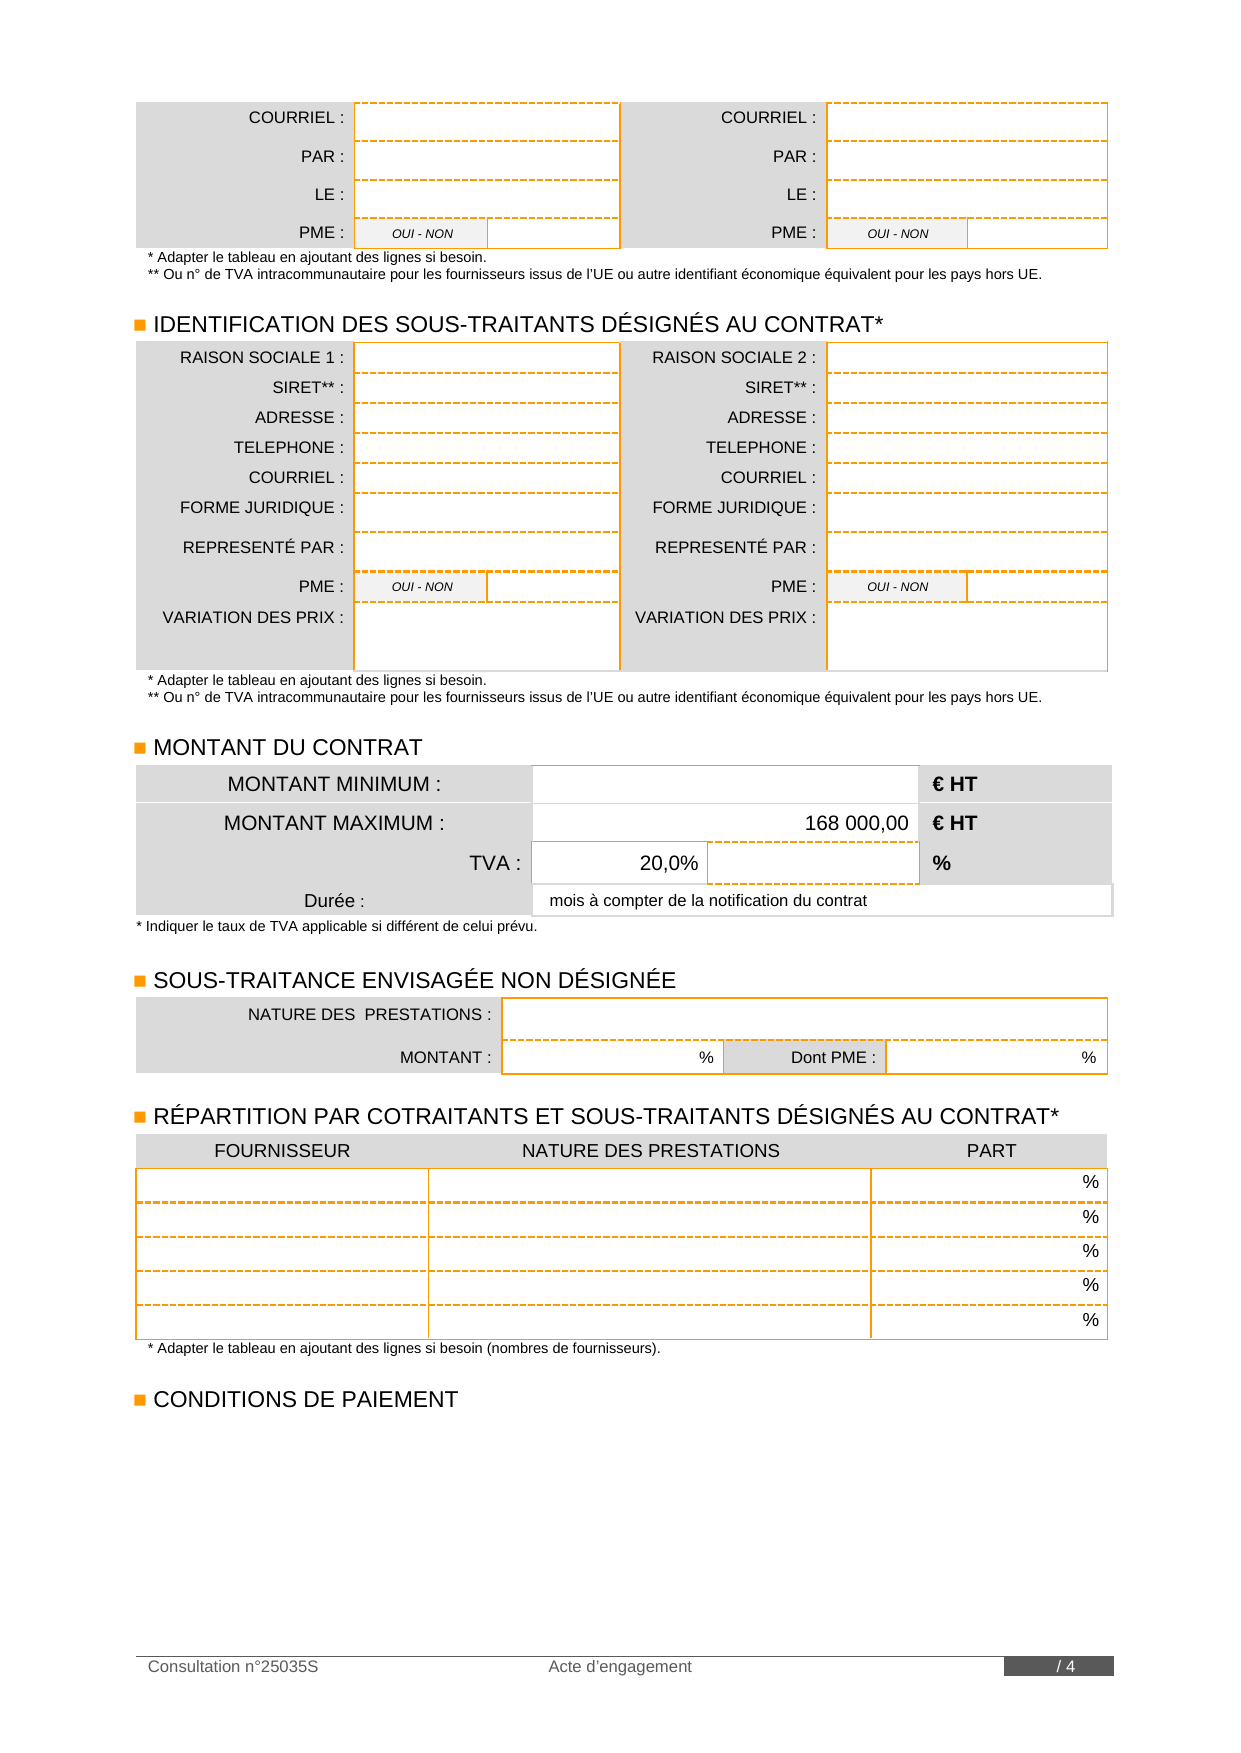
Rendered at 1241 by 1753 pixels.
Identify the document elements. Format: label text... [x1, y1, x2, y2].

table_cell % [872, 1270, 1107, 1304]
text ** Ou n° de TVA intracommunautaire pour les fournisseurs issus de l’UE ou autre identifiant économique équivalent pour les pays hors UE. [148, 266, 1093, 282]
table_cell [488, 217, 619, 248]
table_cell MONTANT MAXIMUM : [136, 803, 531, 841]
table_cell REPRESENTÉ PAR : [136, 531, 353, 570]
table_cell MONTANT : [136, 1039, 501, 1073]
table_cell [488, 570, 619, 601]
table_cell [137, 1236, 428, 1270]
table_cell FORME JURIDIQUE : [621, 492, 826, 531]
table_cell mois à compter de la notification du contrat [533, 883, 1111, 915]
table_cell ADRESSE : [136, 402, 353, 432]
table_cell [828, 531, 1107, 570]
table_cell OUI - NON [355, 570, 486, 601]
table_header [503, 999, 1107, 1039]
table_cell FORME JURIDIQUE : [136, 492, 353, 531]
table_cell % [872, 1236, 1107, 1270]
table_cell PME : [621, 570, 826, 601]
table_cell [355, 402, 619, 432]
table_cell PME : [136, 217, 354, 248]
table_cell [429, 1304, 870, 1338]
table_header [355, 343, 619, 372]
text * Indiquer le taux de TVA applicable si différent de celui prévu. [136, 917, 1093, 934]
table_cell VARIATION DES PRIX : [621, 601, 826, 631]
table_cell [828, 462, 1107, 492]
table_header € HT [920, 765, 1112, 802]
table_cell TELEPHONE : [621, 432, 826, 462]
table_cell [828, 601, 1107, 670]
table_cell [136, 631, 353, 670]
table_cell [355, 179, 619, 217]
table_cell PME : [621, 217, 826, 248]
table_cell [429, 1236, 870, 1270]
table_cell [828, 492, 1107, 531]
table_cell TELEPHONE : [136, 432, 353, 462]
text ■ RÉPARTITION PAR COTRAITANTS ET SOUS-TRAITANTS DÉSIGNÉS AU CONTRAT* [133, 1103, 1093, 1130]
table_cell LE : [136, 179, 354, 217]
table_cell [137, 1201, 428, 1236]
table_cell [828, 372, 1107, 402]
table_header MONTANT MINIMUM : [136, 765, 531, 802]
table_cell TVA : [136, 841, 531, 883]
table_cell % [872, 1201, 1107, 1236]
text ** Ou n° de TVA intracommunautaire pour les fournisseurs issus de l’UE ou autre identifiant économique équivalent pour les pays hors UE. [148, 689, 1093, 706]
table_cell % [503, 1039, 723, 1073]
table_header NATURE DES PRESTATIONS : [136, 997, 501, 1039]
table_cell % [920, 841, 1112, 883]
table_cell [708, 841, 919, 883]
table_cell € HT [920, 803, 1112, 841]
table_cell PME : [136, 570, 353, 601]
text * Adapter le tableau en ajoutant des lignes si besoin. [148, 249, 1093, 266]
table_cell COURRIEL : [136, 462, 353, 492]
table_cell [137, 1270, 428, 1304]
table_cell [355, 102, 620, 140]
text * Adapter le tableau en ajoutant des lignes si besoin (nombres de fournisseurs). [148, 1340, 1093, 1357]
text ■ CONDITIONS DE PAIEMENT [133, 1386, 1093, 1412]
text ■ IDENTIFICATION DES SOUS-TRAITANTS DÉSIGNÉS AU CONTRAT* [133, 311, 1093, 338]
table_cell % [872, 1304, 1107, 1338]
table_cell 168 000,00 [533, 804, 918, 841]
table_cell ADRESSE : [621, 402, 826, 432]
table_cell COURRIEL : [621, 462, 826, 492]
table_header NATURE DES PRESTATIONS [428, 1134, 871, 1168]
table_cell [355, 432, 619, 462]
table_cell COURRIEL : [136, 102, 354, 140]
table_cell [828, 140, 1107, 179]
table_cell LE : [621, 179, 826, 217]
table_header [533, 766, 918, 802]
table_cell [968, 570, 1107, 601]
text ■ MONTANT DU CONTRAT [133, 734, 1093, 761]
table_cell [137, 1304, 428, 1338]
table_cell [828, 402, 1107, 432]
table_cell VARIATION DES PRIX : [136, 601, 353, 631]
table_cell COURRIEL : [621, 102, 826, 140]
table_cell [621, 631, 826, 670]
table_cell [828, 432, 1107, 462]
table_cell [355, 492, 619, 531]
text * Adapter le tableau en ajoutant des lignes si besoin. [148, 672, 1093, 689]
table_header RAISON SOCIALE 1 : [136, 341, 354, 372]
table_header PART [871, 1134, 1107, 1168]
table_cell [828, 179, 1107, 217]
table_cell [355, 462, 619, 492]
table_cell [355, 531, 619, 570]
table_cell PAR : [621, 140, 826, 179]
table_cell [355, 140, 619, 179]
table_cell [429, 1201, 870, 1236]
table_cell % [887, 1039, 1107, 1073]
table_cell REPRESENTÉ PAR : [621, 531, 826, 570]
table_cell SIRET** : [621, 372, 826, 402]
table_cell 20,0% [532, 842, 707, 883]
table_header FOURNISSEUR [136, 1134, 428, 1168]
table_cell [137, 1169, 428, 1201]
table_cell OUI - NON [828, 570, 966, 601]
table_cell SIRET** : [136, 372, 353, 402]
table_header [828, 343, 1107, 372]
table_cell PAR : [136, 140, 354, 179]
table_cell [429, 1270, 870, 1304]
table_cell Dont PME : [724, 1039, 885, 1073]
text ■ SOUS-TRAITANCE ENVISAGÉE NON DÉSIGNÉE [133, 967, 1093, 993]
table_cell [828, 102, 1107, 140]
table_cell Durée : [136, 883, 531, 915]
table_cell [355, 601, 619, 670]
table_cell [355, 372, 619, 402]
table_cell OUI - NON [355, 217, 487, 248]
table_cell % [872, 1169, 1107, 1201]
table_cell OUI - NON [828, 217, 967, 248]
table_cell [968, 217, 1107, 248]
table_header RAISON SOCIALE 2 : [621, 344, 826, 372]
table_cell [429, 1169, 870, 1201]
